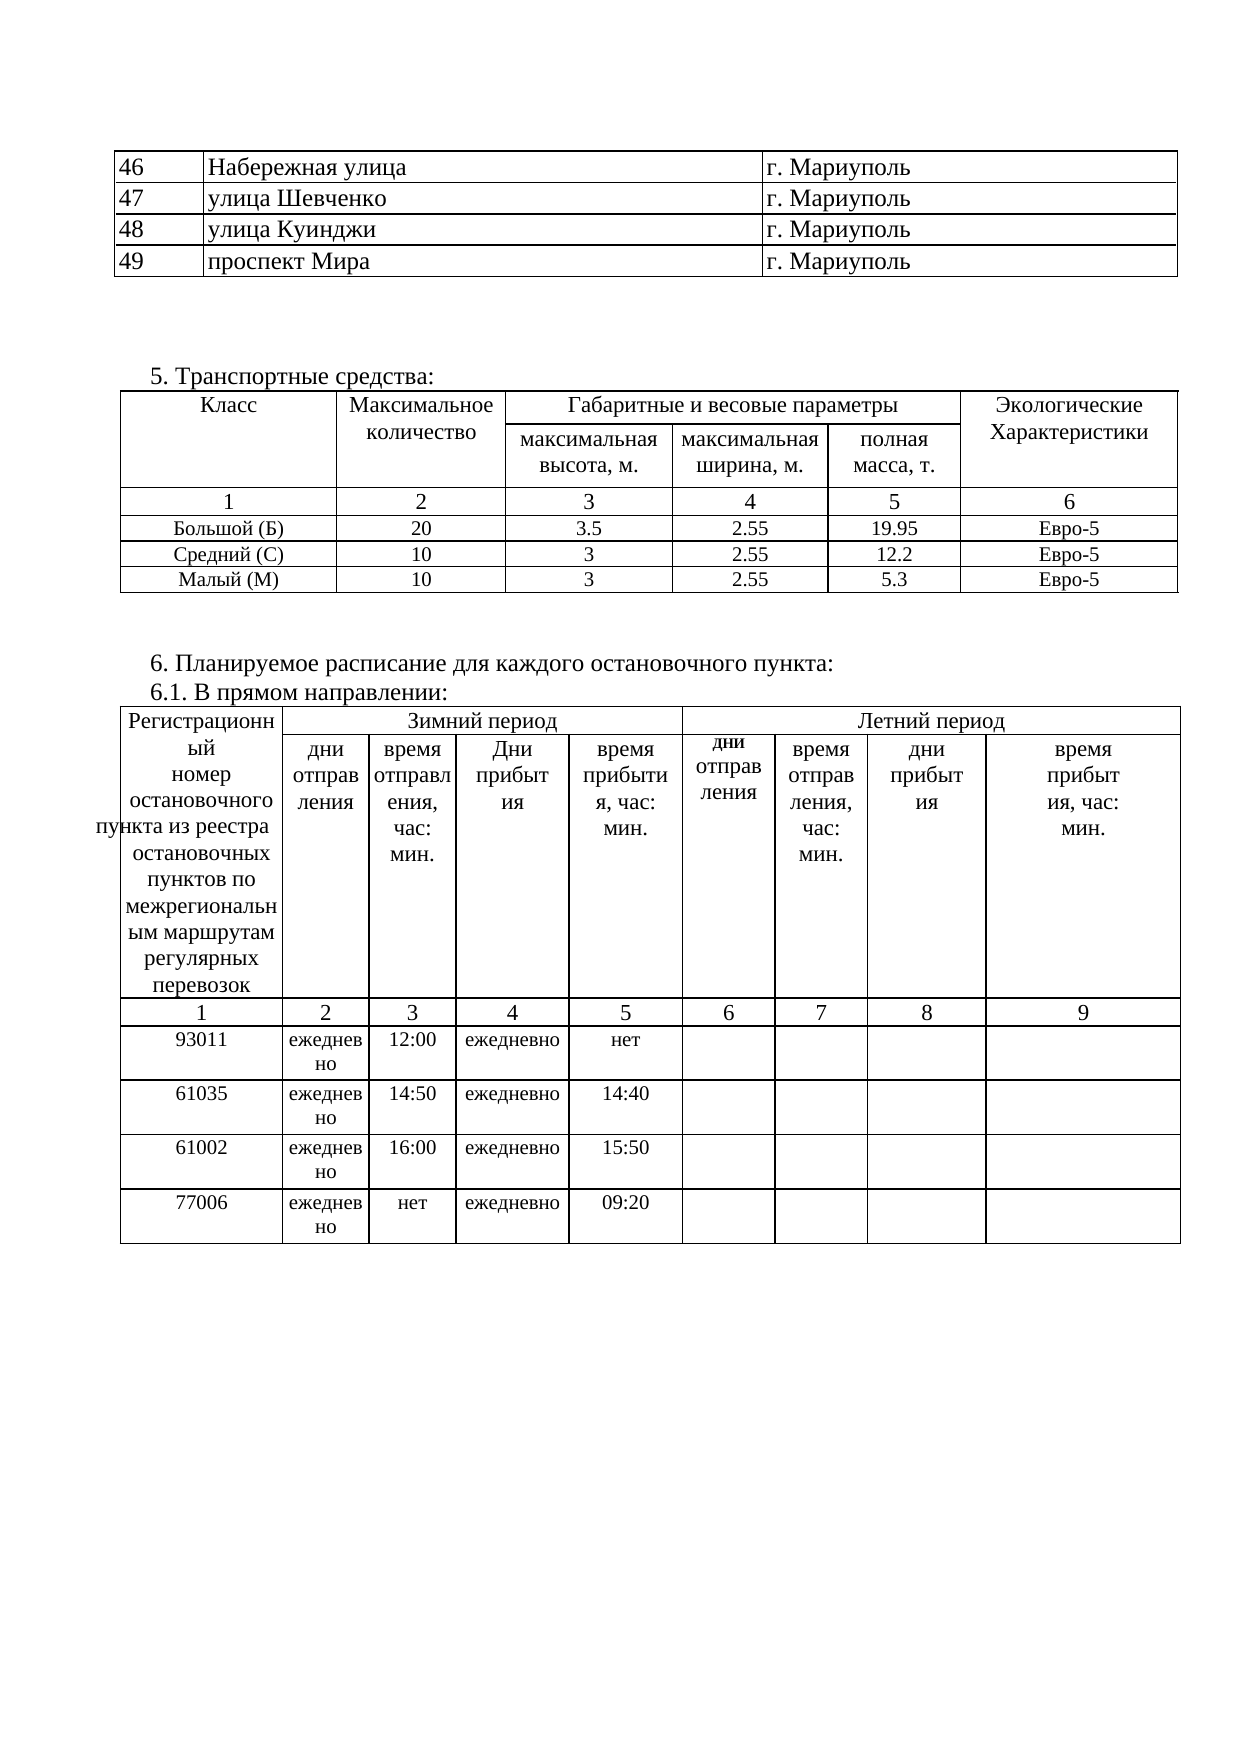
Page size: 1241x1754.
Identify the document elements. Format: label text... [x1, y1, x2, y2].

table_cell Дни прибыт ия [457, 735, 568, 997]
table_cell [776, 1135, 867, 1188]
table_cell 46 [115, 152, 203, 181]
table_cell время прибыти я, час: мин. [570, 735, 682, 997]
table_cell Малый (М) [121, 567, 336, 591]
table_cell [776, 1081, 867, 1134]
table_cell 10 [337, 542, 505, 566]
table_cell Средний (С) [121, 542, 336, 566]
text 5. Транспортные средства: [150, 361, 1090, 390]
table_cell улица Куинджи [204, 215, 762, 244]
table_cell [987, 1135, 1180, 1188]
table_cell 19.95 [829, 516, 960, 540]
table_cell Евро-5 [961, 567, 1177, 591]
table_cell ДНИ отправ ления [683, 735, 774, 997]
table_cell [868, 1081, 985, 1134]
table_cell [683, 1135, 774, 1188]
table_cell 93011 [121, 1027, 282, 1079]
table_cell Большой (Б) [121, 516, 336, 540]
table_cell г. Мариуполь [763, 181, 1177, 213]
table_cell дни прибыт ия [868, 735, 985, 997]
table_cell 9 [987, 999, 1180, 1025]
table_cell ежедневно [283, 1135, 368, 1188]
text 6.1. В прямом направлении: [150, 677, 1090, 706]
table_header Летний период [683, 707, 1180, 733]
table_cell ежедневно [283, 1081, 368, 1134]
table_cell время отправ ления, час: мин. [776, 735, 867, 997]
table_cell 6 [683, 999, 774, 1025]
table_cell 7 [776, 999, 867, 1025]
table_cell 1 [121, 488, 336, 514]
table_cell [776, 1027, 867, 1079]
table_cell г. Мариуполь [763, 213, 1177, 244]
table_cell г. Мариуполь [763, 244, 1177, 276]
table_cell [683, 1081, 774, 1134]
table_cell 10 [337, 567, 505, 591]
table_cell [868, 1190, 985, 1242]
table_cell проспект Мира [204, 246, 762, 276]
table_cell 5 [570, 999, 682, 1025]
table_cell полная масса, т. [829, 425, 960, 487]
table_cell время отправл ения, час: мин. [370, 735, 455, 997]
table_header Класс [121, 392, 336, 487]
table_cell [868, 1135, 985, 1188]
table_cell 3 [506, 488, 672, 514]
table_cell время прибыт ия, час: мин. [987, 735, 1180, 997]
table_header Зимний период [283, 707, 682, 733]
table_cell дни отправ ления [283, 735, 368, 997]
table_cell 4 [673, 488, 827, 514]
table_cell [987, 1190, 1180, 1242]
table_cell [987, 1081, 1180, 1134]
table_cell 5.3 [829, 567, 960, 591]
table_cell 3 [506, 567, 672, 591]
table_cell ежедневно [457, 1081, 568, 1134]
table_cell [683, 1190, 774, 1242]
table_cell 2.55 [673, 542, 827, 566]
table_cell нет [370, 1190, 455, 1242]
table_cell 2 [283, 999, 368, 1025]
table_cell 3 [506, 542, 672, 566]
table_cell 61035 [121, 1081, 282, 1134]
table_cell 2 [337, 488, 505, 514]
table_cell 14:50 [370, 1081, 455, 1134]
table_cell 8 [868, 999, 985, 1025]
table_cell 1 [121, 999, 282, 1025]
table_cell г. Мариуполь [763, 152, 1177, 181]
table_cell 2.55 [673, 567, 827, 591]
text 6. Планируемое расписание для каждого остановочного пункта: [150, 648, 1090, 677]
table_cell максимальная ширина, м. [673, 425, 827, 487]
table_cell ежедневно [457, 1135, 568, 1188]
table_cell ежедневно [283, 1027, 368, 1079]
table_header Регистрационный номер остановочного пункта из реестра остановочных пунктов по межрегиональным маршрутам регулярных перевозок [121, 707, 282, 997]
table_cell 61002 [121, 1135, 282, 1188]
table_cell 49 [115, 245, 203, 276]
table_cell [987, 1027, 1180, 1079]
table_cell 77006 [121, 1190, 282, 1242]
table_cell Набережная улица [204, 152, 762, 181]
table_cell 12:00 [370, 1027, 455, 1079]
table_cell нет [570, 1027, 682, 1079]
table_cell 20 [337, 516, 505, 540]
table_cell 2.55 [673, 516, 827, 540]
table_cell Евро-5 [961, 516, 1177, 540]
table_header Габаритные и весовые параметры [506, 392, 960, 423]
table_cell ежедневно [457, 1190, 568, 1242]
table_cell ежедневно [283, 1190, 368, 1242]
table_cell 14:40 [570, 1081, 682, 1134]
table_cell [776, 1190, 867, 1242]
table_cell 15:50 [570, 1135, 682, 1188]
table_cell 3 [370, 999, 455, 1025]
table_cell максимальная высота, м. [506, 425, 672, 487]
table_cell Евро-5 [961, 542, 1177, 566]
table_cell [868, 1027, 985, 1079]
table_header Экологические Характеристики [961, 392, 1177, 487]
table_header Максимальное количество [337, 392, 505, 487]
table_cell 6 [961, 488, 1177, 514]
table_cell 47 [115, 183, 203, 213]
table_cell 48 [115, 214, 203, 244]
table_cell 4 [457, 999, 568, 1025]
table_cell улица Шевченко [204, 183, 762, 213]
table_cell 12.2 [829, 542, 960, 566]
table_cell 5 [829, 488, 960, 514]
table_cell 3.5 [506, 516, 672, 540]
table_cell [683, 1027, 774, 1079]
table_cell 09:20 [570, 1190, 682, 1242]
table_cell 16:00 [370, 1135, 455, 1188]
table_cell ежедневно [457, 1027, 568, 1079]
